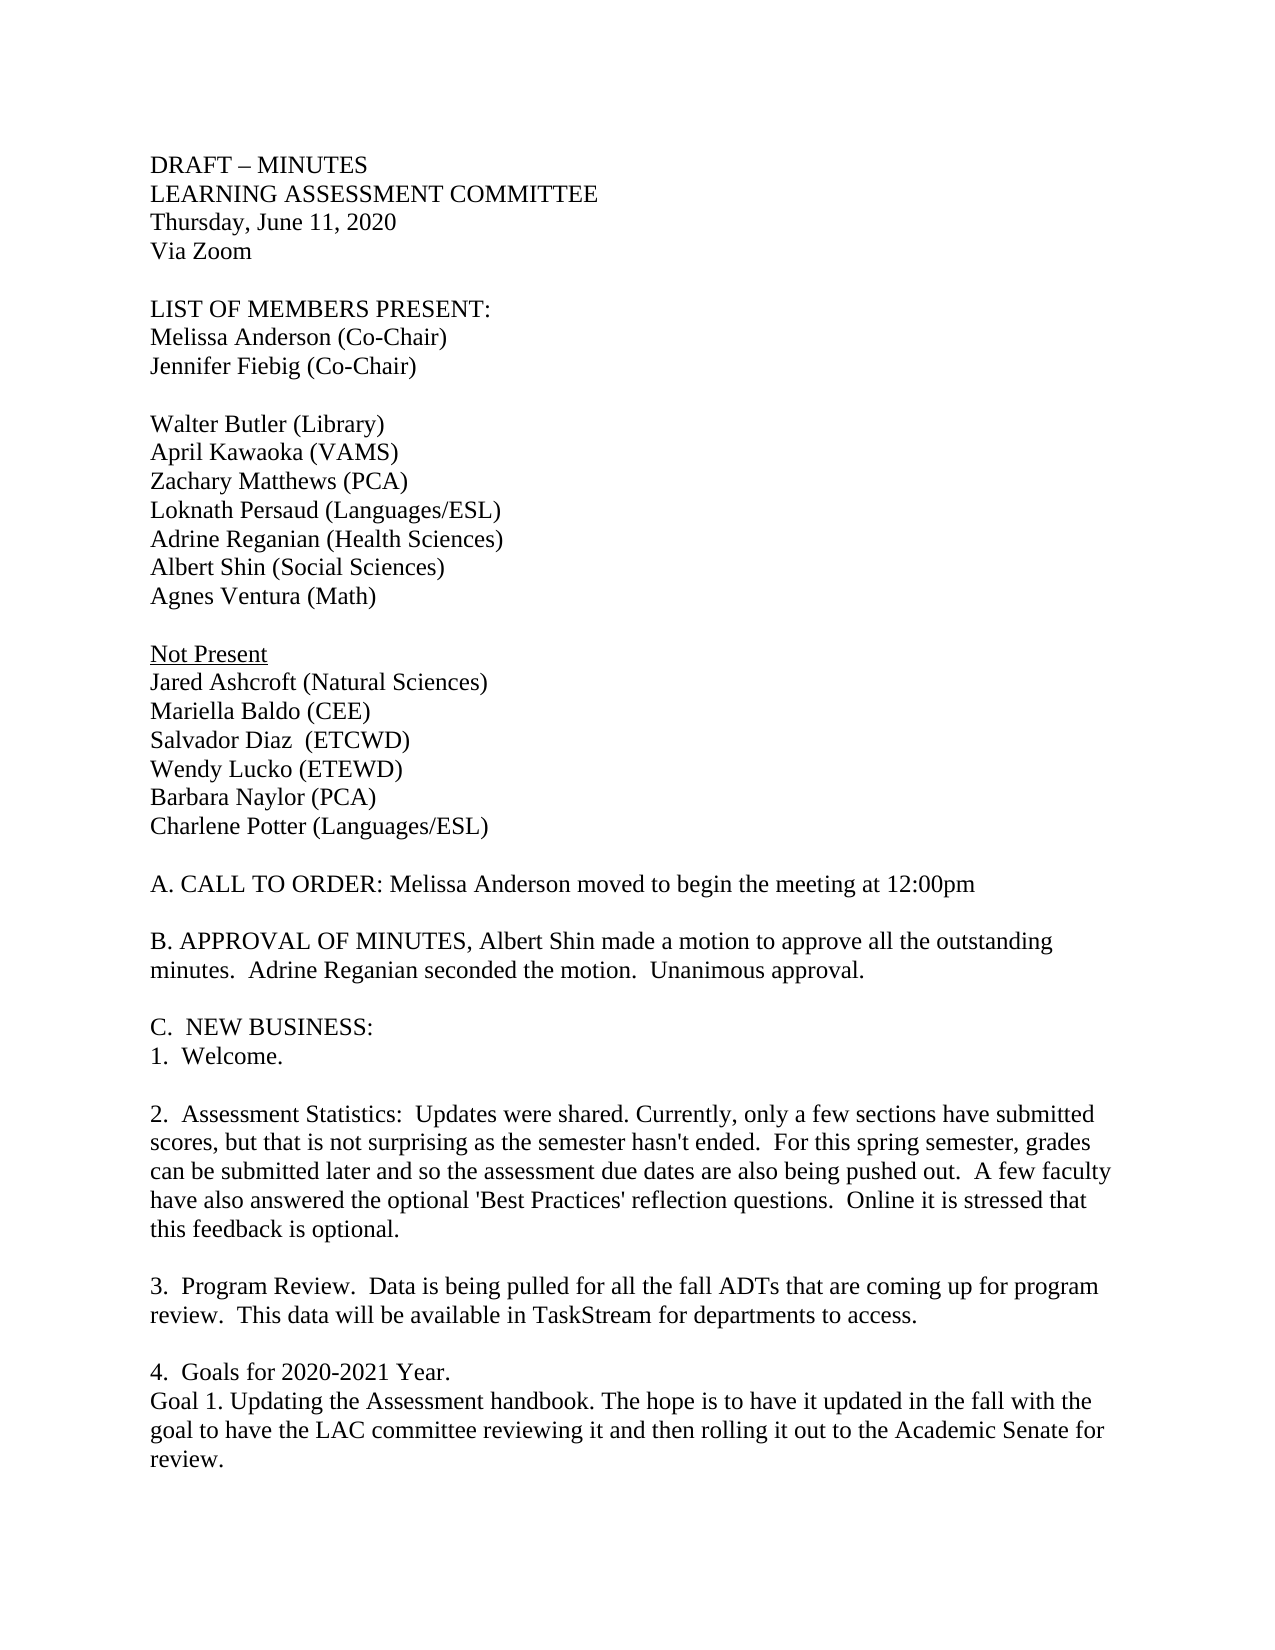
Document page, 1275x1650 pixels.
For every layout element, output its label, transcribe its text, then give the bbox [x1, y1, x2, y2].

text 4. Goals for 2020-2021 Year. [150, 1357, 1125, 1386]
text Salvador Diaz (ETCWD) [150, 725, 1125, 754]
text Charlene Potter (Languages/ESL) [150, 811, 1125, 840]
text Goal 1. Updating the Assessment handbook. The hope is to have it updated in the fall with the goal to have the LAC committee reviewing it and then rolling it out to the Academic Senate for review. [150, 1386, 1125, 1472]
text Adrine Reganian (Health Sciences) [150, 524, 1125, 552]
text Wendy Lucko (ETEWD) [150, 754, 1125, 782]
text B. APPROVAL OF MINUTES, Albert Shin made a motion to approve all the outstanding minutes. Adrine Reganian seconded the motion. Unanimous approval. [150, 926, 1125, 984]
text LEARNING ASSESSMENT COMMITTEE [150, 179, 1125, 207]
text Agnes Ventura (Math) [150, 581, 1125, 610]
text 1. Welcome. [150, 1041, 1125, 1070]
text Jared Ashcroft (Natural Sciences) [150, 667, 1125, 696]
text LIST OF MEMBERS PRESENT: [150, 294, 1125, 322]
text April Kawaoka (VAMS) [150, 437, 1125, 466]
text Albert Shin (Social Sciences) [150, 552, 1125, 581]
text 2. Assessment Statistics: Updates were shared. Currently, only a few sections have submitted scores, but that is not surprising as the semester hasn't ended. For this spring semester, grades can be submitted later and so the assessment due dates are also being pushed out. A few faculty have also answered the optional 'Best Practices' reflection questions. Online it is stressed that this feedback is optional. [150, 1099, 1125, 1242]
text Thursday, June 11, 2020 [150, 207, 1125, 236]
text Walter Butler (Library) [150, 409, 1125, 437]
text Mariella Baldo (CEE) [150, 696, 1125, 725]
text DRAFT – MINUTES [150, 150, 1125, 179]
text Melissa Anderson (Co-Chair) [150, 322, 1125, 351]
text Via Zoom [150, 236, 1125, 265]
text A. CALL TO ORDER: Melissa Anderson moved to begin the meeting at 12:00pm [150, 869, 1125, 897]
text Loknath Persaud (Languages/ESL) [150, 495, 1125, 524]
text Zachary Matthews (PCA) [150, 466, 1125, 495]
text C. NEW BUSINESS: [150, 1012, 1125, 1041]
text Barbara Naylor (PCA) [150, 782, 1125, 811]
text Jennifer Fiebig (Co-Chair) [150, 351, 1125, 380]
text 3. Program Review. Data is being pulled for all the fall ADTs that are coming up for program review. This data will be available in TaskStream for departments to access. [150, 1271, 1125, 1329]
text Not Present [150, 639, 1125, 667]
